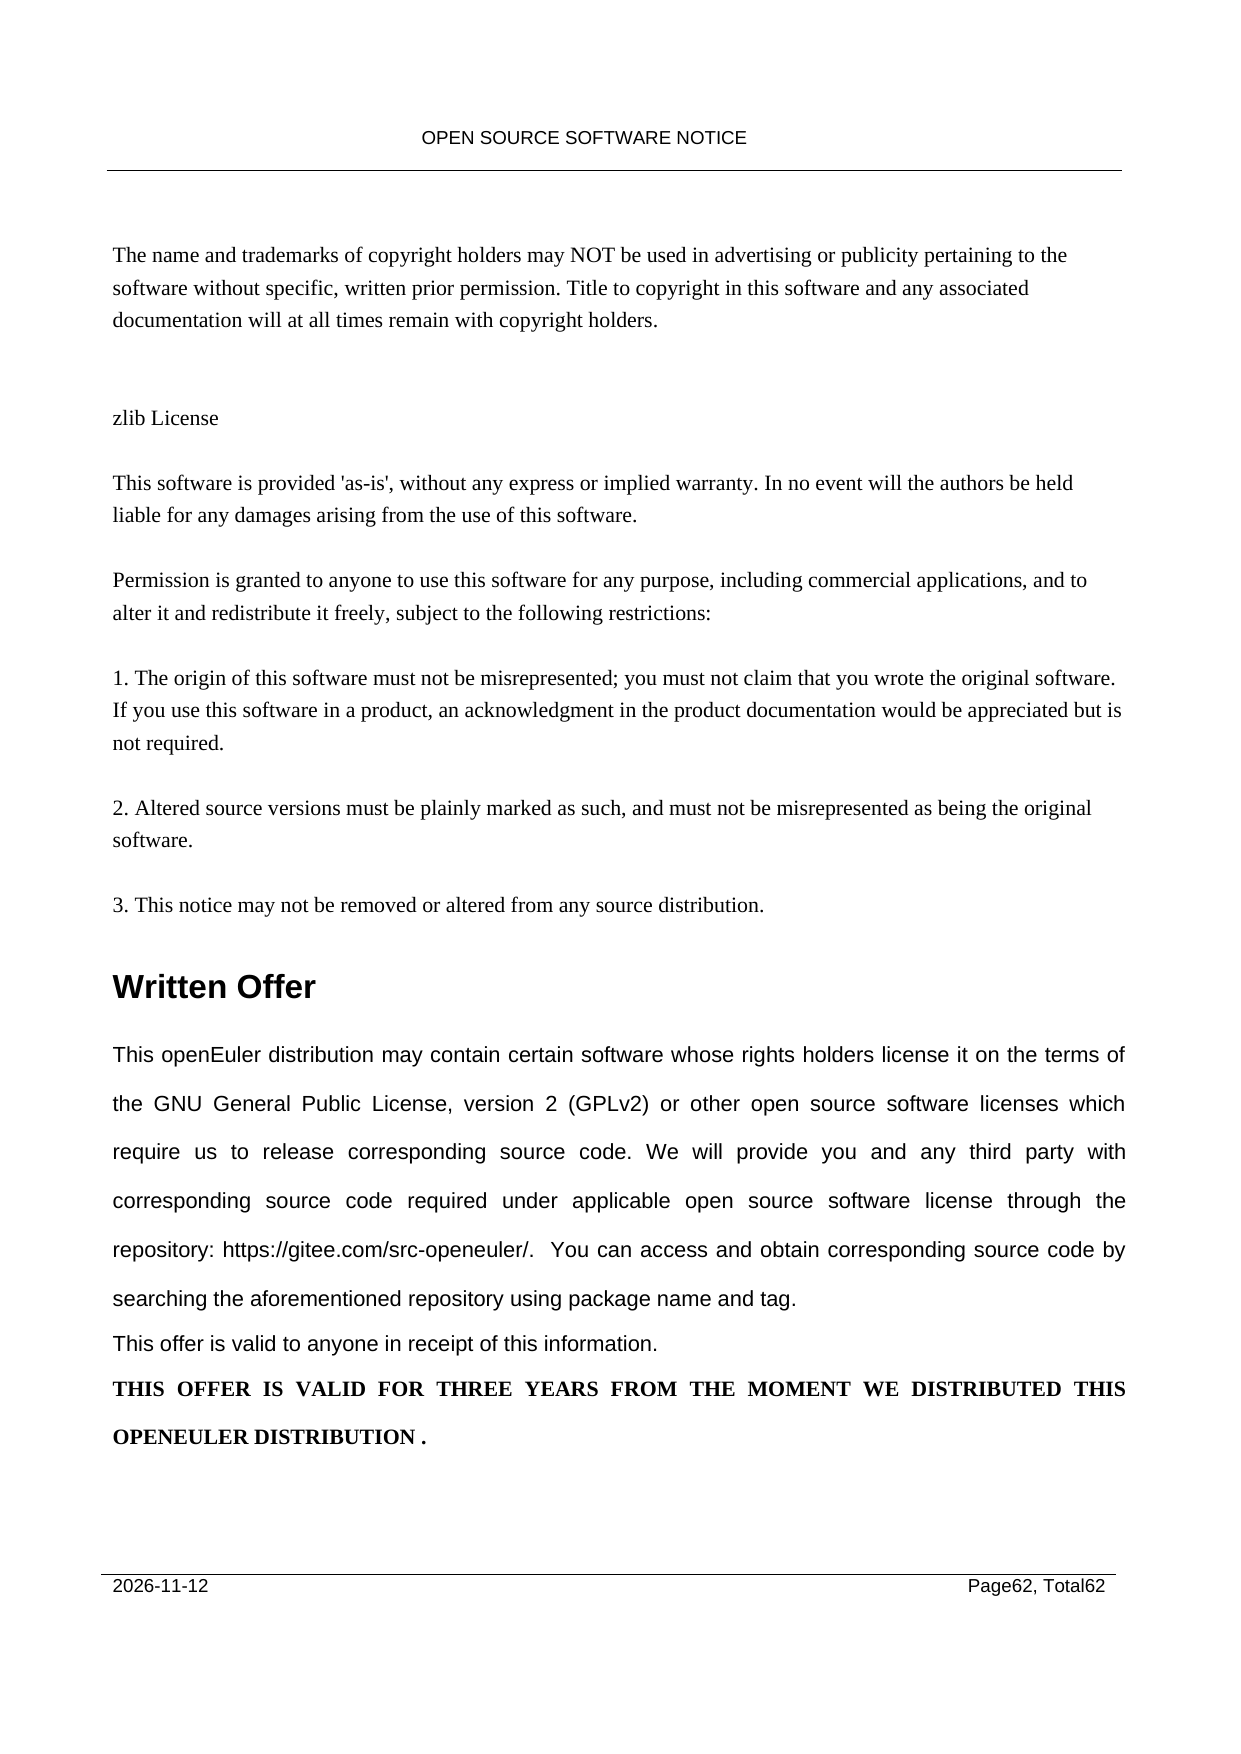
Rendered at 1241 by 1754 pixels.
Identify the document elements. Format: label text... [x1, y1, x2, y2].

text This openEuler distribution may contain certain software whose rights holders license it on the terms of the GNU General Public License, version 2 (GPLv2) or other open source software licenses which require us to release corresponding source code. We will provide you and any third party with corresponding source code required under applicable open source software license through the repository: https://gitee.com/src-openeuler/. You can access and obtain corresponding source code by searching the aforementioned repository using package name and tag. [112, 1038, 1128, 1314]
text This offer is valid to anyone in receipt of this information. [112, 1327, 1128, 1359]
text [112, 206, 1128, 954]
text THIS OFFER IS VALID FOR THREE YEARS FROM THE MOMENT WE DISTRIBUTED THIS OPENEULER DISTRIBUTION . [112, 1372, 1128, 1453]
text Written Offer [112, 954, 1128, 1019]
